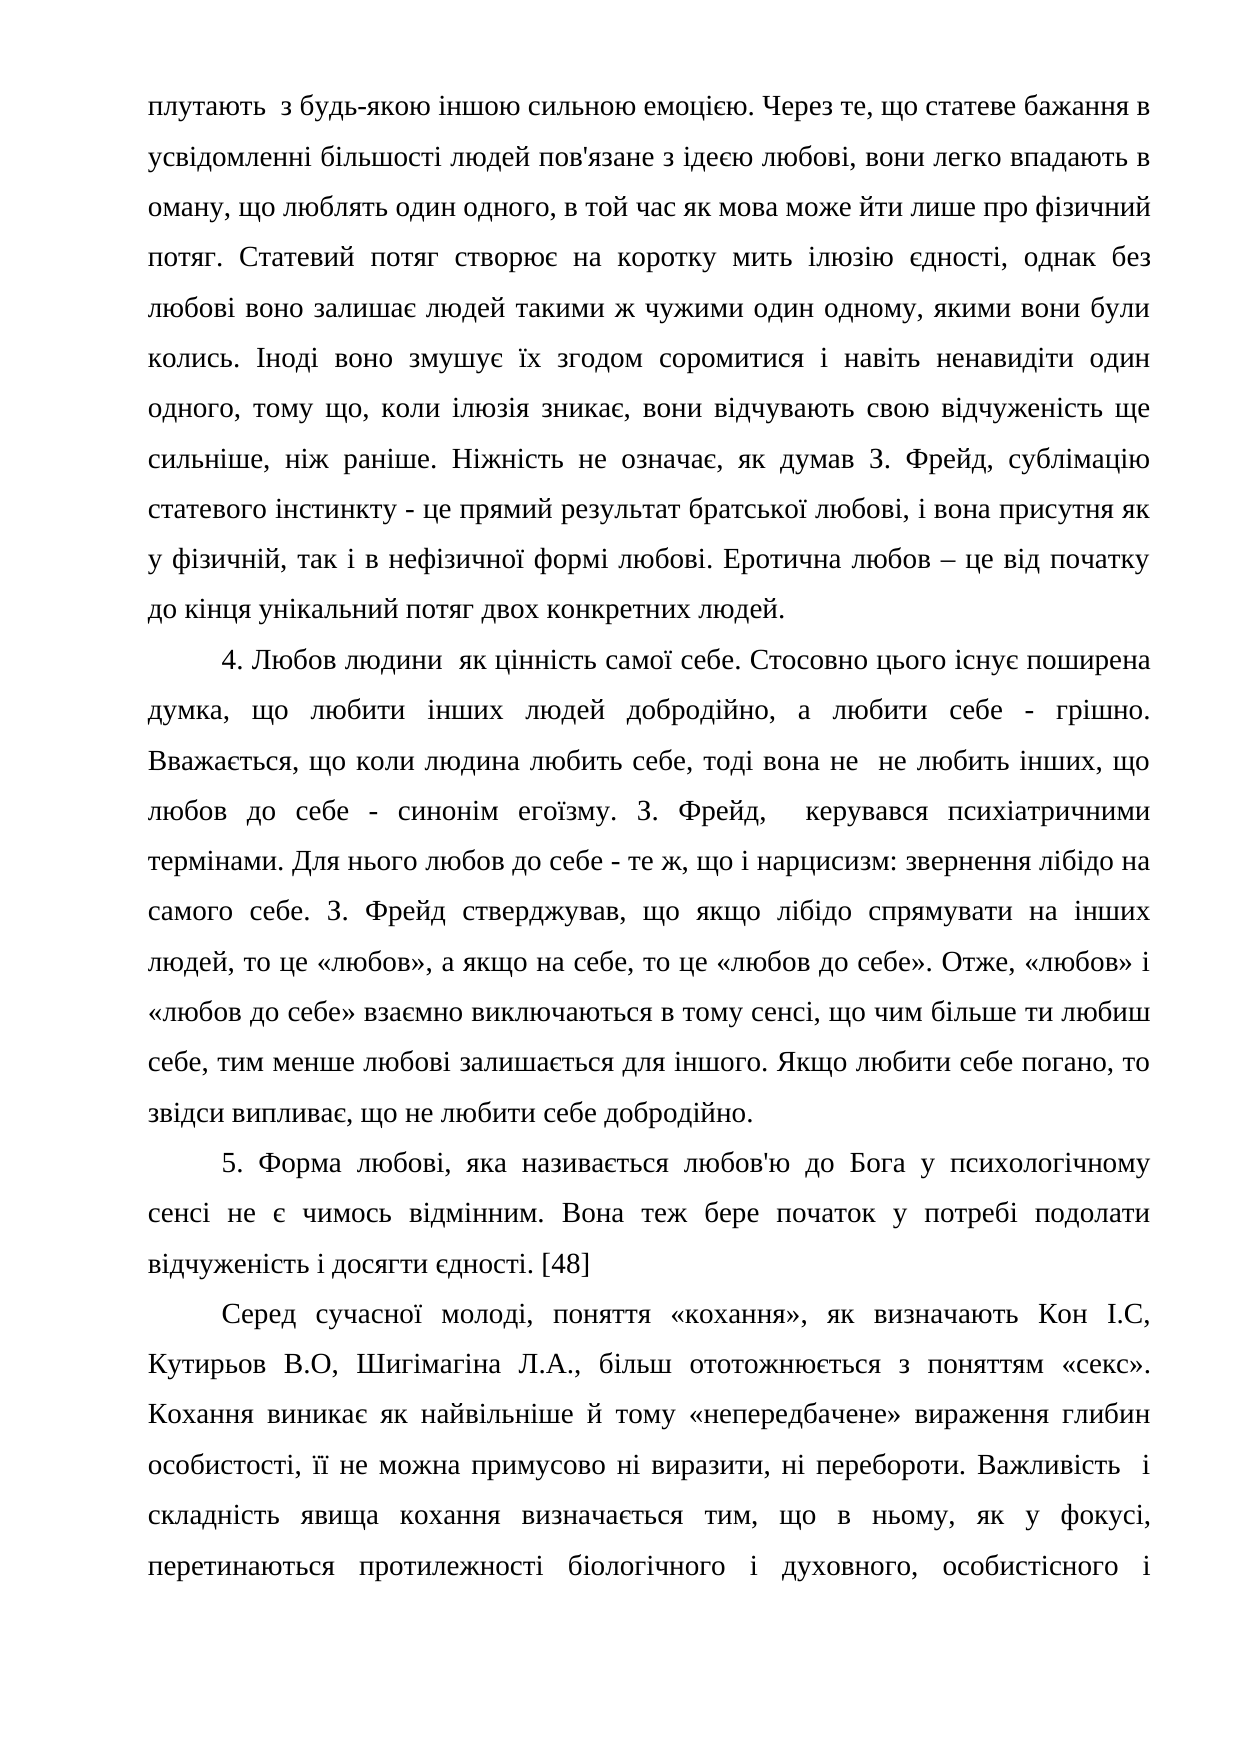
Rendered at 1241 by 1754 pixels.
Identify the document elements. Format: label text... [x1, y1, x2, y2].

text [148, 88, 1152, 625]
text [148, 1296, 1152, 1581]
text 5. Форма любові, яка називається любов'ю до Бога у психологічному сенсі не є чимось відмінним. Вона теж бере початок у потребі подолати відчуженість і досягти єдності. [48] [148, 1145, 1152, 1279]
text 4. Любов людини як цінність самої себе. Стосовно цього існує поширена думка, що любити інших людей добродійно, а любити себе - грішно. Вважається, що коли людина любить себе, тоді вона не не любить інших, що любов до себе - синонім егоїзму. З. Фрейд, керувався психіатричними термінами. Для нього любов до себе - те ж, що і нарцисизм: звернення лібідо на самого себе. З. Фрейд стверджував, що якщо лібідо спрямувати на інших людей, то це «любов», а якщо на себе, то це «любов до себе». Отже, «любов» і «любов до себе» взаємно виключаються в тому сенсі, що чим більше ти любиш себе, тим менше любові залишається для іншого. Якщо любити себе погано, то звідси випливає, що не любити себе добродійно. [148, 642, 1152, 1128]
